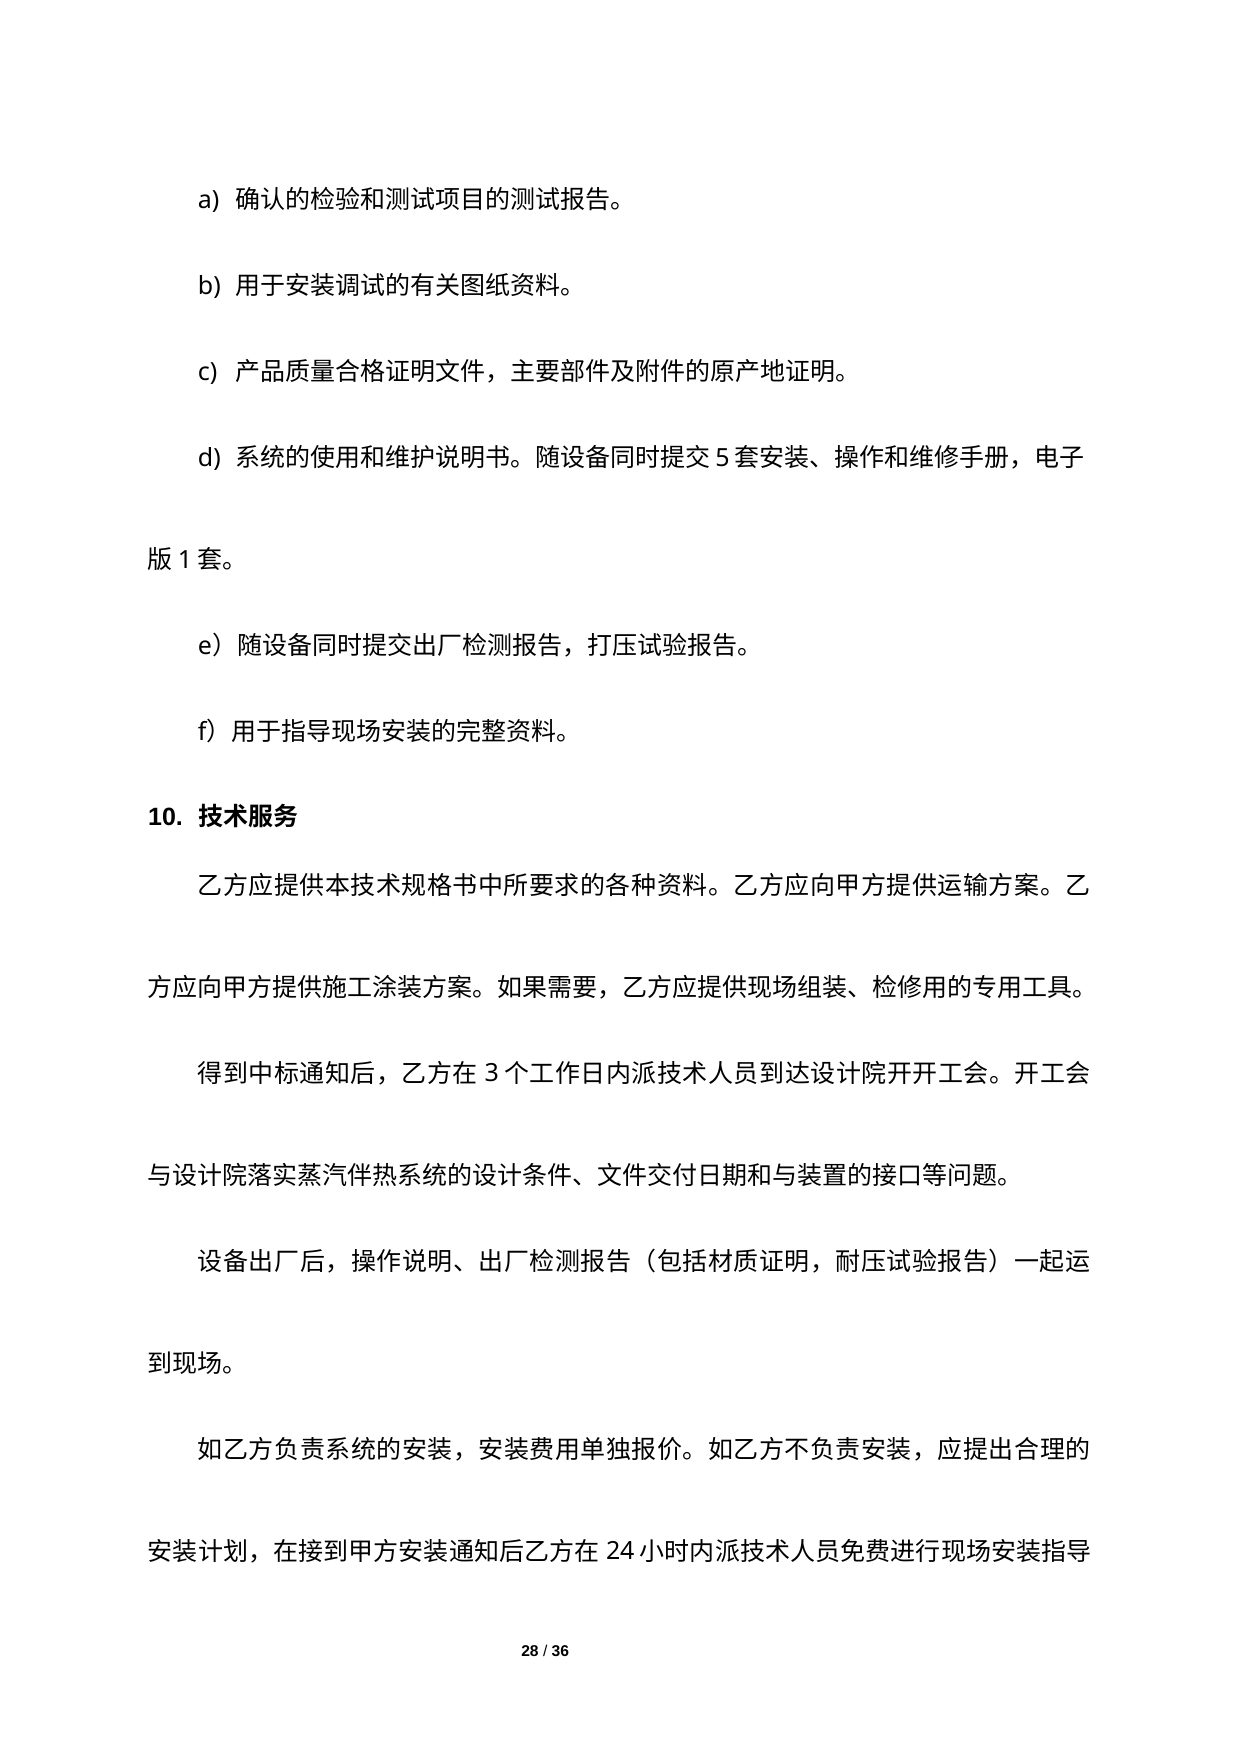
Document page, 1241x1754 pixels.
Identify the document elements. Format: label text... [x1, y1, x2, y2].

list 用于安装调试的有关图纸资料。 [148, 250, 1092, 318]
text 乙方应提供本技术规格书中所要求的各种资料。乙方应向甲方提供运输方案。乙方应向甲方提供施工涂装方案。如果需要，乙方应提供现场组装、检修用的专用工具。 [148, 850, 1092, 1020]
list 系统的使用和维护说明书。随设备同时提交5套安装、操作和维修手册，电子版1套。 [148, 422, 1092, 592]
text e）随设备同时提交出厂检测报告，打压试验报告。 [148, 610, 1092, 678]
text f）用于指导现场安装的完整资料。 [148, 696, 1092, 764]
list 产品质量合格证明文件，主要部件及附件的原产地证明。 [148, 336, 1092, 404]
list 确认的检验和测试项目的测试报告。 [148, 164, 1092, 232]
list 技术服务 [148, 782, 1092, 850]
text 设备出厂后，操作说明、出厂检测报告（包括材质证明，耐压试验报告）一起运到现场。 [148, 1226, 1092, 1396]
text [148, 1414, 1092, 1583]
text 得到中标通知后，乙方在3个工作日内派技术人员到达设计院开开工会。开工会与设计院落实蒸汽伴热系统的设计条件、文件交付日期和与装置的接口等问题。 [148, 1038, 1092, 1208]
